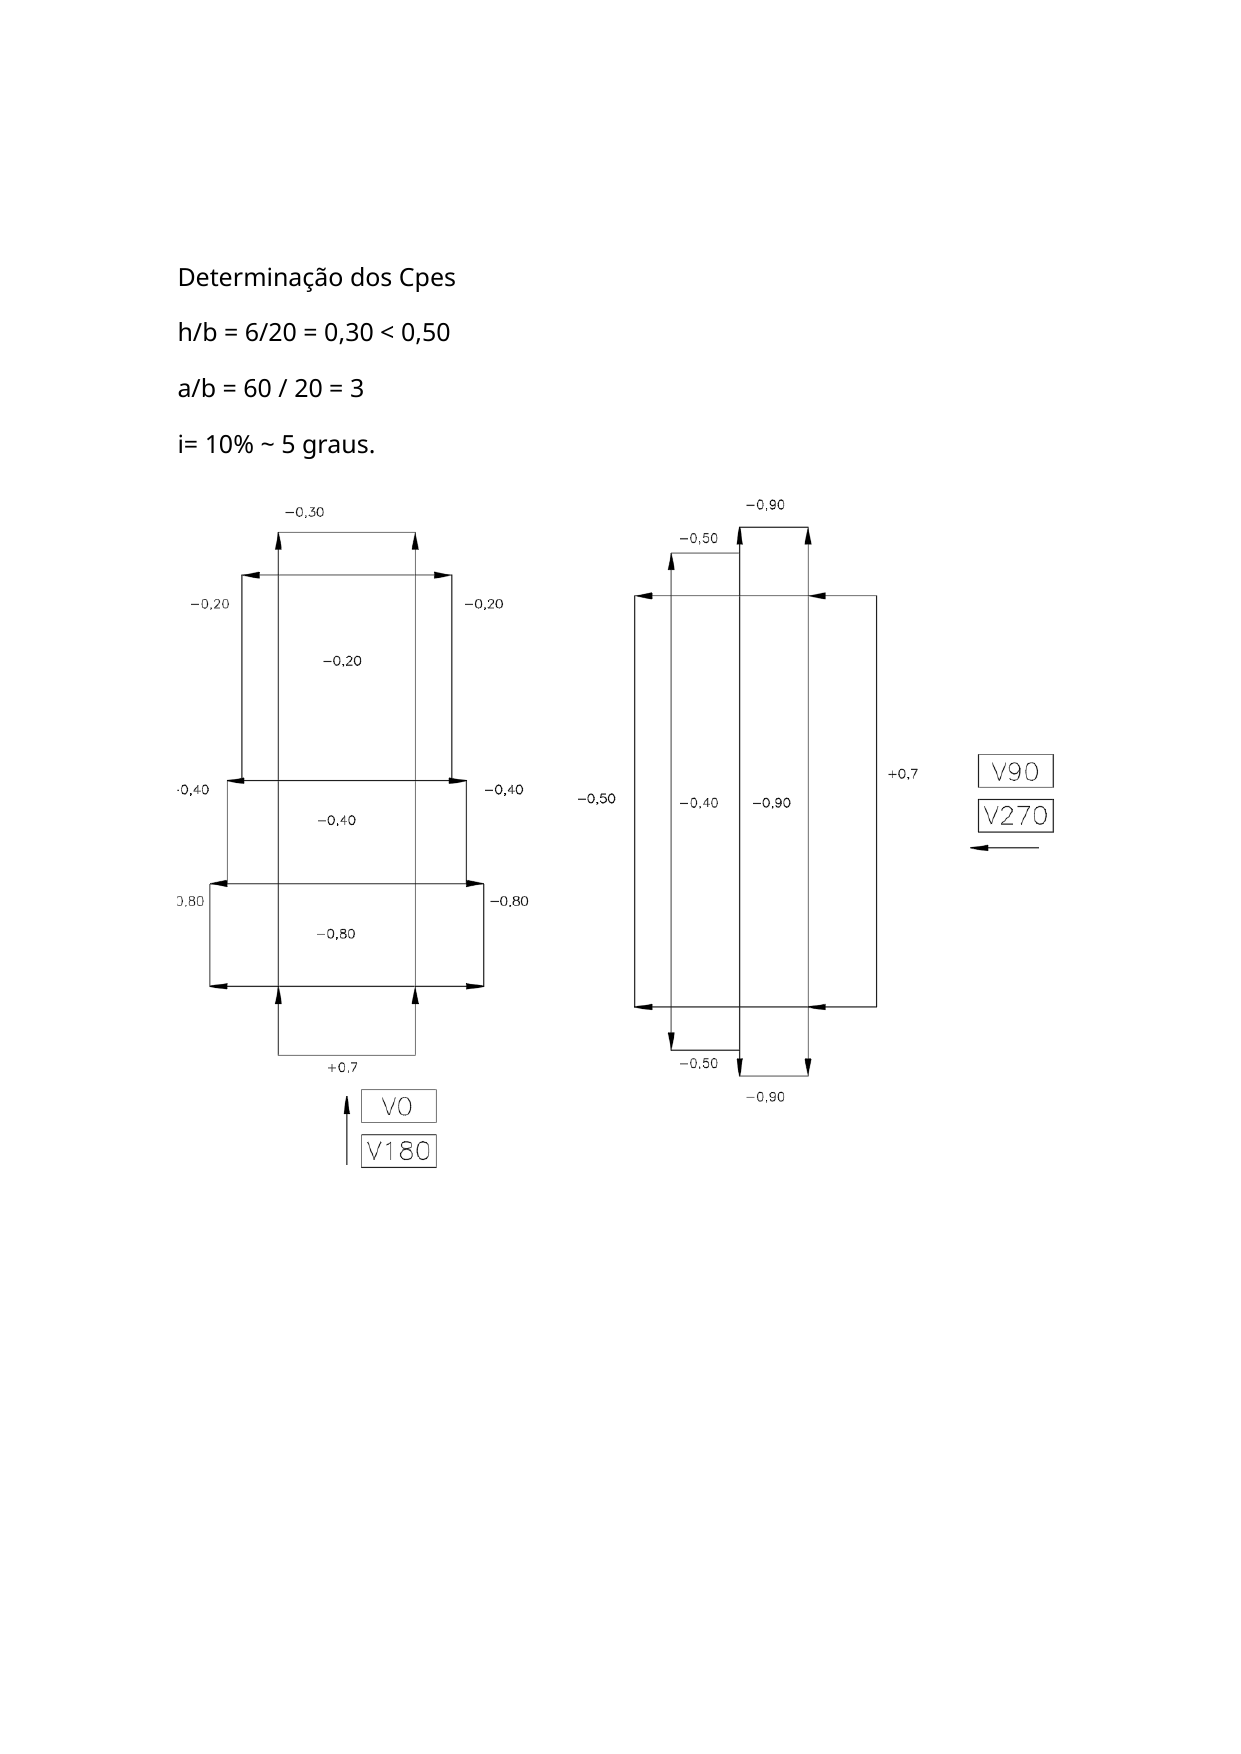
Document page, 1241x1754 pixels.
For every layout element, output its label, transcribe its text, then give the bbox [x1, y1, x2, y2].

picture [177, 482, 1063, 1194]
text i= 10% ~ 5 graus. [177, 427, 1063, 461]
text a/b = 60 / 20 = 3 [177, 371, 1063, 405]
text h/b = 6/20 = 0,30 < 0,50 [177, 315, 1063, 349]
text Determinação dos Cpes [177, 259, 1063, 293]
